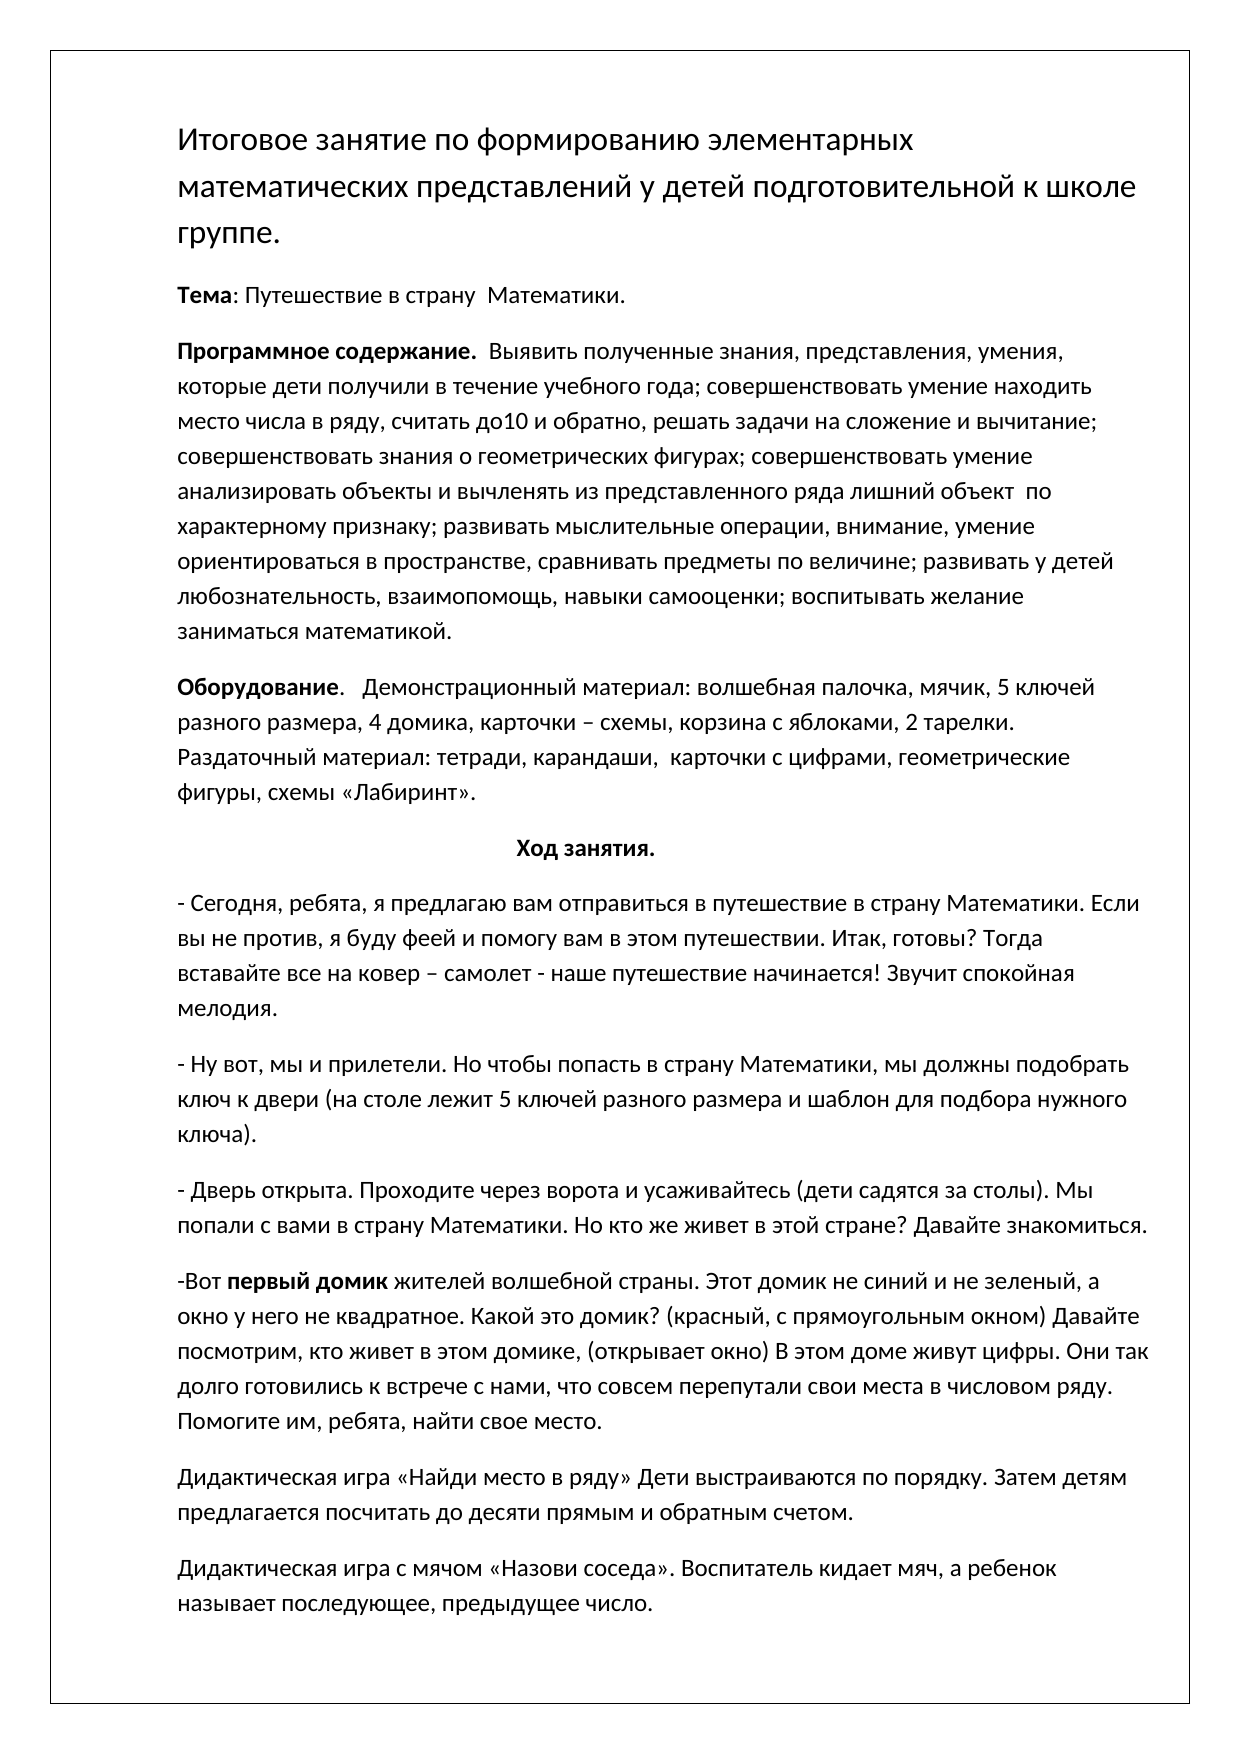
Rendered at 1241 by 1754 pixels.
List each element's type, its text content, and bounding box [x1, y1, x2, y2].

text -Вот первый домик жителей волшебной страны. Этот домик не синий и не зеленый, а окно у него не квадратное. Какой это домик? (красный, с прямоугольным окном) Давайте посмотрим, кто живет в этом домике, (открывает окно) В этом доме живут цифры. Они так долго готовились к встрече с нами, что совсем перепутали свои места в числовом ряду. Помогите им, ребята, найти свое место. [177, 1265, 1152, 1436]
text Дидактическая игра с мячом «Назови соседа». Воспитатель кидает мяч, а ребенок называет последующее, предыдущее число. [177, 1552, 1152, 1617]
text Итоговое занятие по формированию элементарных математических представлений у детей подготовительной к школе группе. [177, 118, 1152, 252]
text - Ну вот, мы и прилетели. Но чтобы попасть в страну Математики, мы должны подобрать ключ к двери (на столе лежит 5 ключей разного размера и шаблон для подбора нужного ключа). [177, 1048, 1152, 1149]
text Оборудование. Демонстрационный материал: волшебная палочка, мячик, 5 ключей разного размера, 4 домика, карточки – схемы, корзина с яблоками, 2 тарелки. Раздаточный материал: тетради, карандаши, карточки с цифрами, геометрические фигуры, схемы «Лабиринт». [177, 671, 1152, 806]
text Ход занятия. [177, 832, 1152, 862]
text Программное содержание. Выявить полученные знания, представления, умения, которые дети получили в течение учебного года; совершенствовать умение находить место числа в ряду, считать до10 и обратно, решать задачи на сложение и вычитание; совершенствовать знания о геометрических фигурах; совершенствовать умение анализировать объекты и вычленять из представленного ряда лишний объект по характерному признаку; развивать мыслительные операции, внимание, умение ориентироваться в пространстве, сравнивать предметы по величине; развивать у детей любознательность, взаимопомощь, навыки самооценки; воспитывать желание заниматься математикой. [177, 335, 1152, 646]
text Тема: Путешествие в страну Математики. [177, 279, 1152, 310]
text - Сегодня, ребята, я предлагаю вам отправиться в путешествие в страну Математики. Если вы не против, я буду феей и помогу вам в этом путешествии. Итак, готовы? Тогда вставайте все на ковер – самолет - наше путешествие начинается! Звучит спокойная мелодия. [177, 887, 1152, 1023]
text - Дверь открыта. Проходите через ворота и усаживайтесь (дети садятся за столы). Мы попали с вами в страну Математики. Но кто же живет в этой стране? Давайте знакомиться. [177, 1174, 1152, 1240]
text Дидактическая игра «Найди место в ряду» Дети выстраиваются по порядку. Затем детям предлагается посчитать до десяти прямым и обратным счетом. [177, 1461, 1152, 1526]
